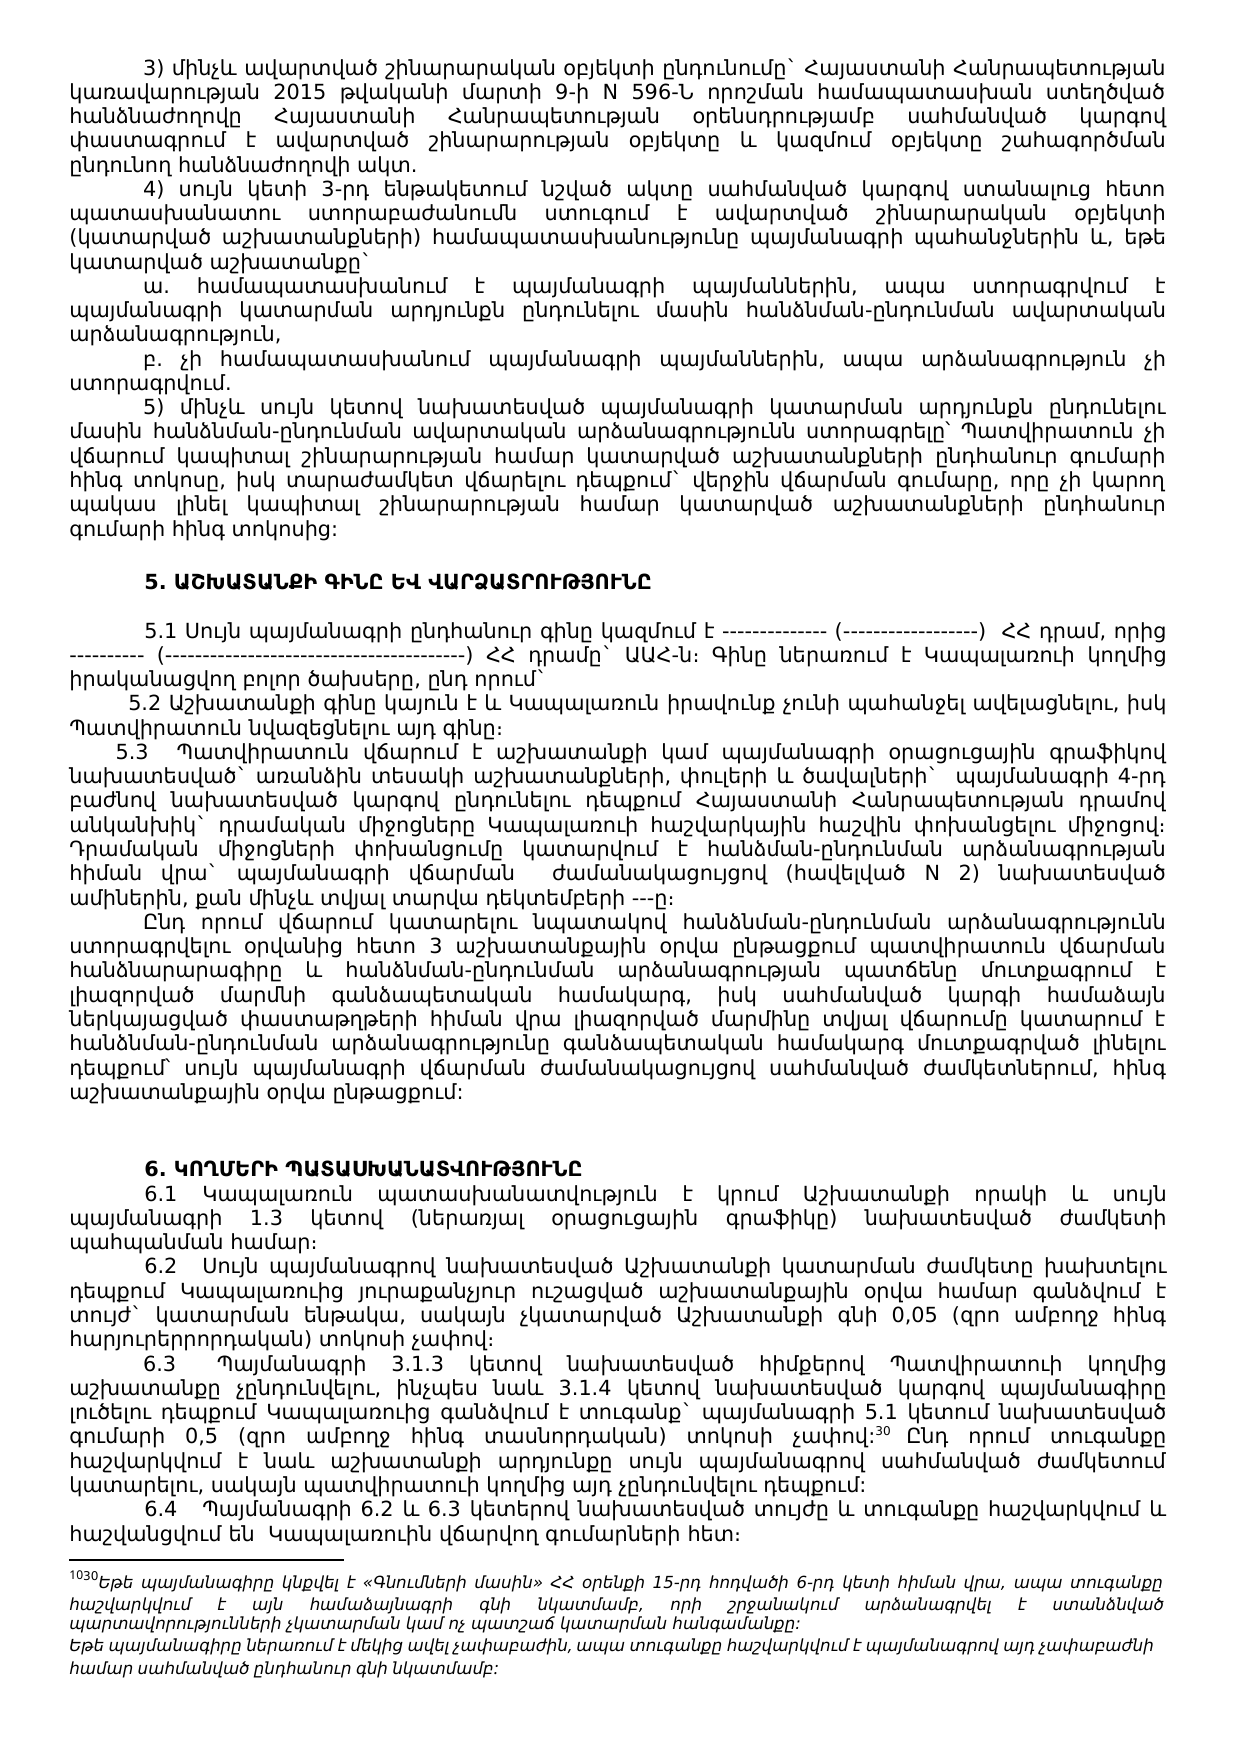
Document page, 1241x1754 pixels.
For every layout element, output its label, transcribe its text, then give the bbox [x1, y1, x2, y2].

text 5.1 Սույն պայմանագրի ընդհանուր գինը կազմում է -------------- (------------------) ՀՀ դրամ, որից ---------- (----------------------------------------) ՀՀ դրամը` ԱԱՀ-ն։ Գինը ներառում է Կապալառուի կողմից իրականացվող բոլոր ծախսերը, ընդ որում` [69, 619, 1167, 691]
text 6.2 Սույն պայմանագրով նախատեսված Աշխատանքի կատարման ժամկետը խախտելու դեպքում Կապալառուից յուրաքանչյուր ուշացված աշխատանքային օրվա համար գանձվում է տույժ` կատարման ենթակա, սակայն չկատարված Աշխատանքի գնի 0,05 (զրո ամբողջ հինգ հարյուրերրորդական) տոկոսի չափով։ [69, 1254, 1167, 1352]
text 4) սույն կետի 3-րդ ենթակետում նշված ակտը սահմանված կարգով ստանալուց հետո պատասխանատու ստորաբաժանումն ստուգում է ավարտված շինարարական օբյեկտի (կատարված աշխատանքների) համապատասխանությունը պայմանագրի պահանջներին և, եթե կատարված աշխատանքը` [69, 177, 1167, 274]
text բ. չի համապատասխանում պայմանագրի պայմաններին, ապա արձանագրություն չի ստորագրվում. [69, 347, 1167, 395]
text 6.3 Պայմանագրի 3.1.3 կետով նախատեսված հիմքերով Պատվիրատուի կողմից աշխատանքը չընդունվելու, ինչպես նաև 3.1.4 կետով նախատեսված կարգով պայմանագիրը լուծելու դեպքում Կապալառուից գանձվում է տուգանք` պայմանագրի 5.1 կետում նախատեսված գումարի 0,5 (զրո ամբողջ հինգ տասնորդական) տոկոսի չափով:30Ընդ որում տուգանքը հաշվարկվում է նաև աշխատանքի արդյունքը սույն պայմանագրով սահմանված ժամկետում կատարելու, սակայն պատվիրատուի կողմից այդ չընդունվելու դեպքում: [69, 1352, 1167, 1497]
text 6.1 Կապալառուն պատասխանատվություն է կրում Աշխատանքի որակի և սույն պայմանագրի 1.3 կետով (ներառյալ օրացուցային գրաֆիկը) նախատեսված ժամկետի պահպանման համար։ [69, 1182, 1167, 1254]
text ա. համապատասխանում է պայմանագրի պայմաններին, ապա ստորագրվում է պայմանագրի կատարման արդյունքն ընդունելու մասին հանձնման-ընդունման ավարտական արձանագրություն, [69, 274, 1167, 347]
text 6. ԿՈՂՄԵՐԻ ՊԱՏԱՍԽԱՆԱՏՎՈՒԹՅՈՒՆԸ [69, 1157, 1167, 1182]
text 6.4 Պայմանագրի 6.2 և 6.3 կետերով նախատեսված տույժը և տուգանքը հաշվարկվում և հաշվանցվում են Կապալառուին վճարվող գումարների հետ։ [69, 1497, 1167, 1546]
text 5. ԱՇԽԱՏԱՆՔԻ ԳԻՆԸ ԵՎ ՎԱՐՁԱՏՐՈՒԹՅՈՒՆԸ [69, 570, 1167, 594]
text 5.2 Աշխատանքի գինը կայուն է և Կապալառուն իրավունք չունի պահանջել ավելացնելու, իսկ Պատվիրատուն նվազեցնելու այդ գինը։ [69, 691, 1167, 740]
text Ընդ որում վճարում կատարելու նպատակով հանձնման-ընդունման արձանագրությունն ստորագրվելու օրվանից հետո 3 աշխատանքային օրվա ընթացքում պատվիրատուն վճարման հանձնարարագիրը և հանձնման-ընդունման արձանագրության պատճենը մուտքագրում է լիազորված մարմնի գանձապետական համակարգ, իսկ սահմանված կարգի համաձայն ներկայացված փաստաթղթերի հիման վրա լիազորված մարմինը տվյալ վճարումը կատարում է հանձնման-ընդունման արձանագրությունը գանձապետական համակարգ մուտքագրված լինելու դեպքում՝ սույն պայմանագրի վճարման ժամանակացույցով սահմանված ժամկետներում, հինգ աշխատանքային օրվա ընթացքում: [69, 910, 1167, 1104]
text 5.3 Պատվիրատուն վճարում է աշխատանքի կամ պայմանագրի օրացուցային գրաֆիկով նախատեսված` առանձին տեսակի աշխատանքների, փուլերի և ծավալների` պայմանագրի 4-րդ բաժնով նախատեսված կարգով ընդունելու դեպքում Հայաստանի Հանրապետության դրամով անկանխիկ` դրամական միջոցները Կապալառուի հաշվարկային հաշվին փոխանցելու միջոցով։ Դրամական միջոցների փոխանցումը կատարվում է հանձման-ընդունման արձանագրության հիման վրա` պայմանագրի վճարման ժամանակացույցով (հավելված N 2) նախատեսված ամիներին, քան մինչև տվյալ տարվա դեկտեմբերի ---ը։ [69, 740, 1167, 910]
text 5) մինչև սույն կետով նախատեսված պայմանագրի կատարման արդյունքն ընդունելու մասին հանձնման-ընդունման ավարտական արձանագրությունն ստորագրելը՝ Պատվիրատուն չի վճարում կապիտալ շինարարության համար կատարված աշխատանքների ընդհանուր գումարի հինգ տոկոսը, իսկ տարաժամկետ վճարելու դեպքում` վերջին վճարման գումարը, որը չի կարող պակաս լինել կապիտալ շինարարության համար կատարված աշխատանքների ընդհանուր գումարի հինգ տոկոսից: [69, 395, 1167, 541]
text 3) մինչև ավարտված շինարարական օբյեկտի ընդունումը` Հայաստանի Հանրապետության կառավարության 2015 թվականի մարտի 9-ի N 596-Ն որոշման համապատասխան ստեղծված հանձնաժողովը Հայաստանի Հանրապետության օրենսդրությամբ սահմանված կարգով փաստագրում է ավարտված շինարարության օբյեկտը և կազմում օբյեկտը շահագործման ընդունող հանձնաժողովի ակտ. [69, 56, 1167, 177]
